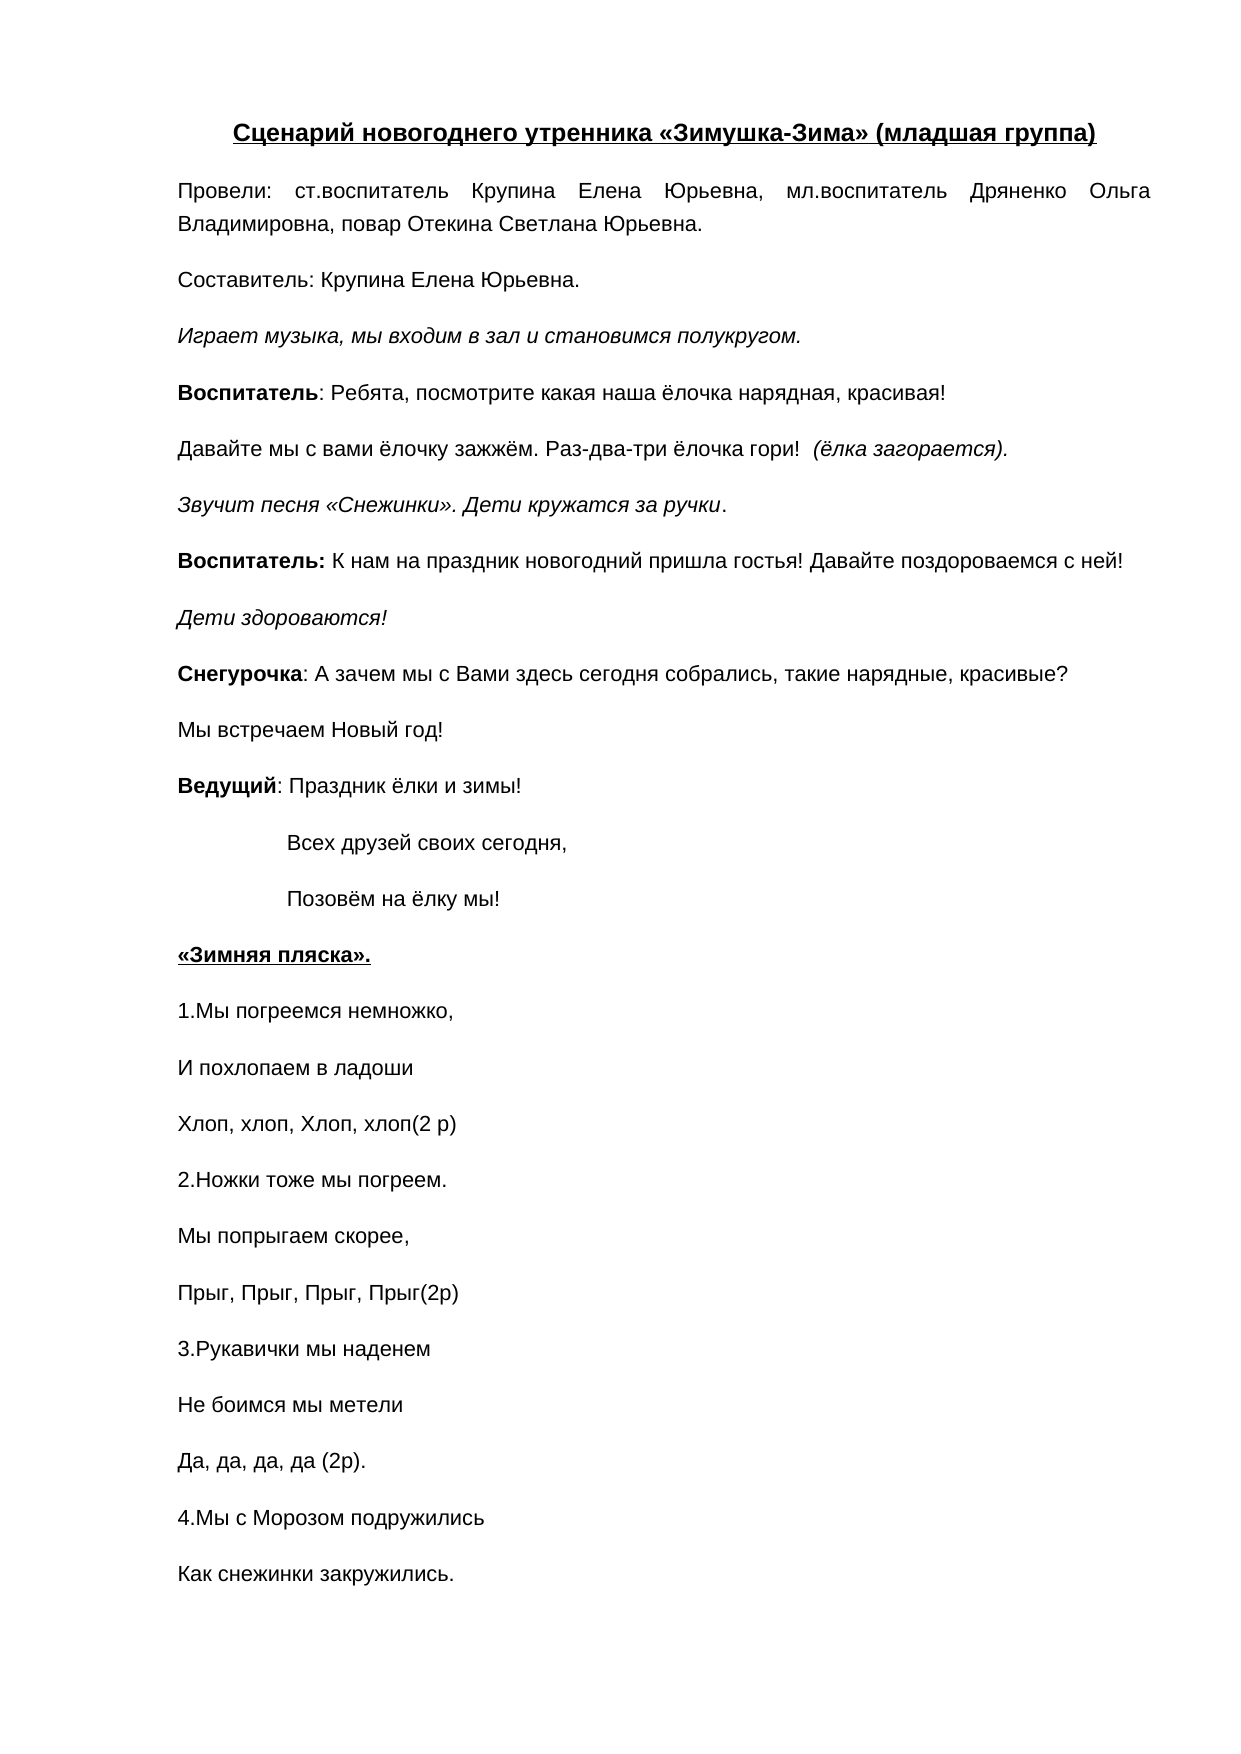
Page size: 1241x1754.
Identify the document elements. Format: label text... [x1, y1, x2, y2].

text Снегурочка: А зачем мы с Вами здесь сегодня собрались, такие нарядные, красивые? [177, 653, 1152, 686]
text Составитель: Крупина Елена Юрьевна. [177, 259, 1152, 292]
text Позовём на ёлку мы! [177, 878, 1152, 911]
text Хлоп, хлоп, Хлоп, хлоп(2 р) [177, 1103, 1152, 1136]
text Играет музыка, мы входим в зал и становимся полукругом. [177, 316, 1152, 348]
text 1.Мы погреемся немножко, [177, 991, 1152, 1023]
text Дети здороваются! [177, 597, 1152, 630]
text Сценарий новогоднего утренника «Зимушка-Зима» (младшая группа) [177, 118, 1152, 147]
text Не боимся мы метели [177, 1384, 1152, 1417]
text Мы встречаем Новый год! [177, 709, 1152, 742]
text Ведущий: Праздник ёлки и зимы! [177, 766, 1152, 798]
text Мы попрыгаем скорее, [177, 1216, 1152, 1248]
text Воспитатель: К нам на праздник новогодний пришла гостья! Давайте поздороваемся с ней! [177, 541, 1152, 573]
text Как снежинки закружились. [177, 1553, 1152, 1586]
text Всех друзей своих сегодня, [177, 822, 1152, 855]
text 2.Ножки тоже мы погреем. [177, 1159, 1152, 1192]
text 3.Рукавички мы наденем [177, 1328, 1152, 1361]
text Прыг, Прыг, Прыг, Прыг(2р) [177, 1272, 1152, 1305]
text Давайте мы с вами ёлочку зажжём. Раз-два-три ёлочка гори! (ёлка загорается). [177, 428, 1152, 461]
text Провели: ст.воспитатель Крупина Елена Юрьевна, мл.воспитатель Дряненко Ольга Владимировна, повар Отекина Светлана Юрьевна. [177, 170, 1152, 236]
text Воспитатель: Ребята, посмотрите какая наша ёлочка нарядная, красивая! [177, 372, 1152, 405]
text «Зимняя пляска». [177, 934, 1152, 967]
text 4.Мы с Морозом подружились [177, 1497, 1152, 1530]
text И похлопаем в ладоши [177, 1047, 1152, 1080]
text Да, да, да, да (2р). [177, 1441, 1152, 1473]
text Звучит песня «Снежинки». Дети кружатся за ручки. [177, 484, 1152, 517]
